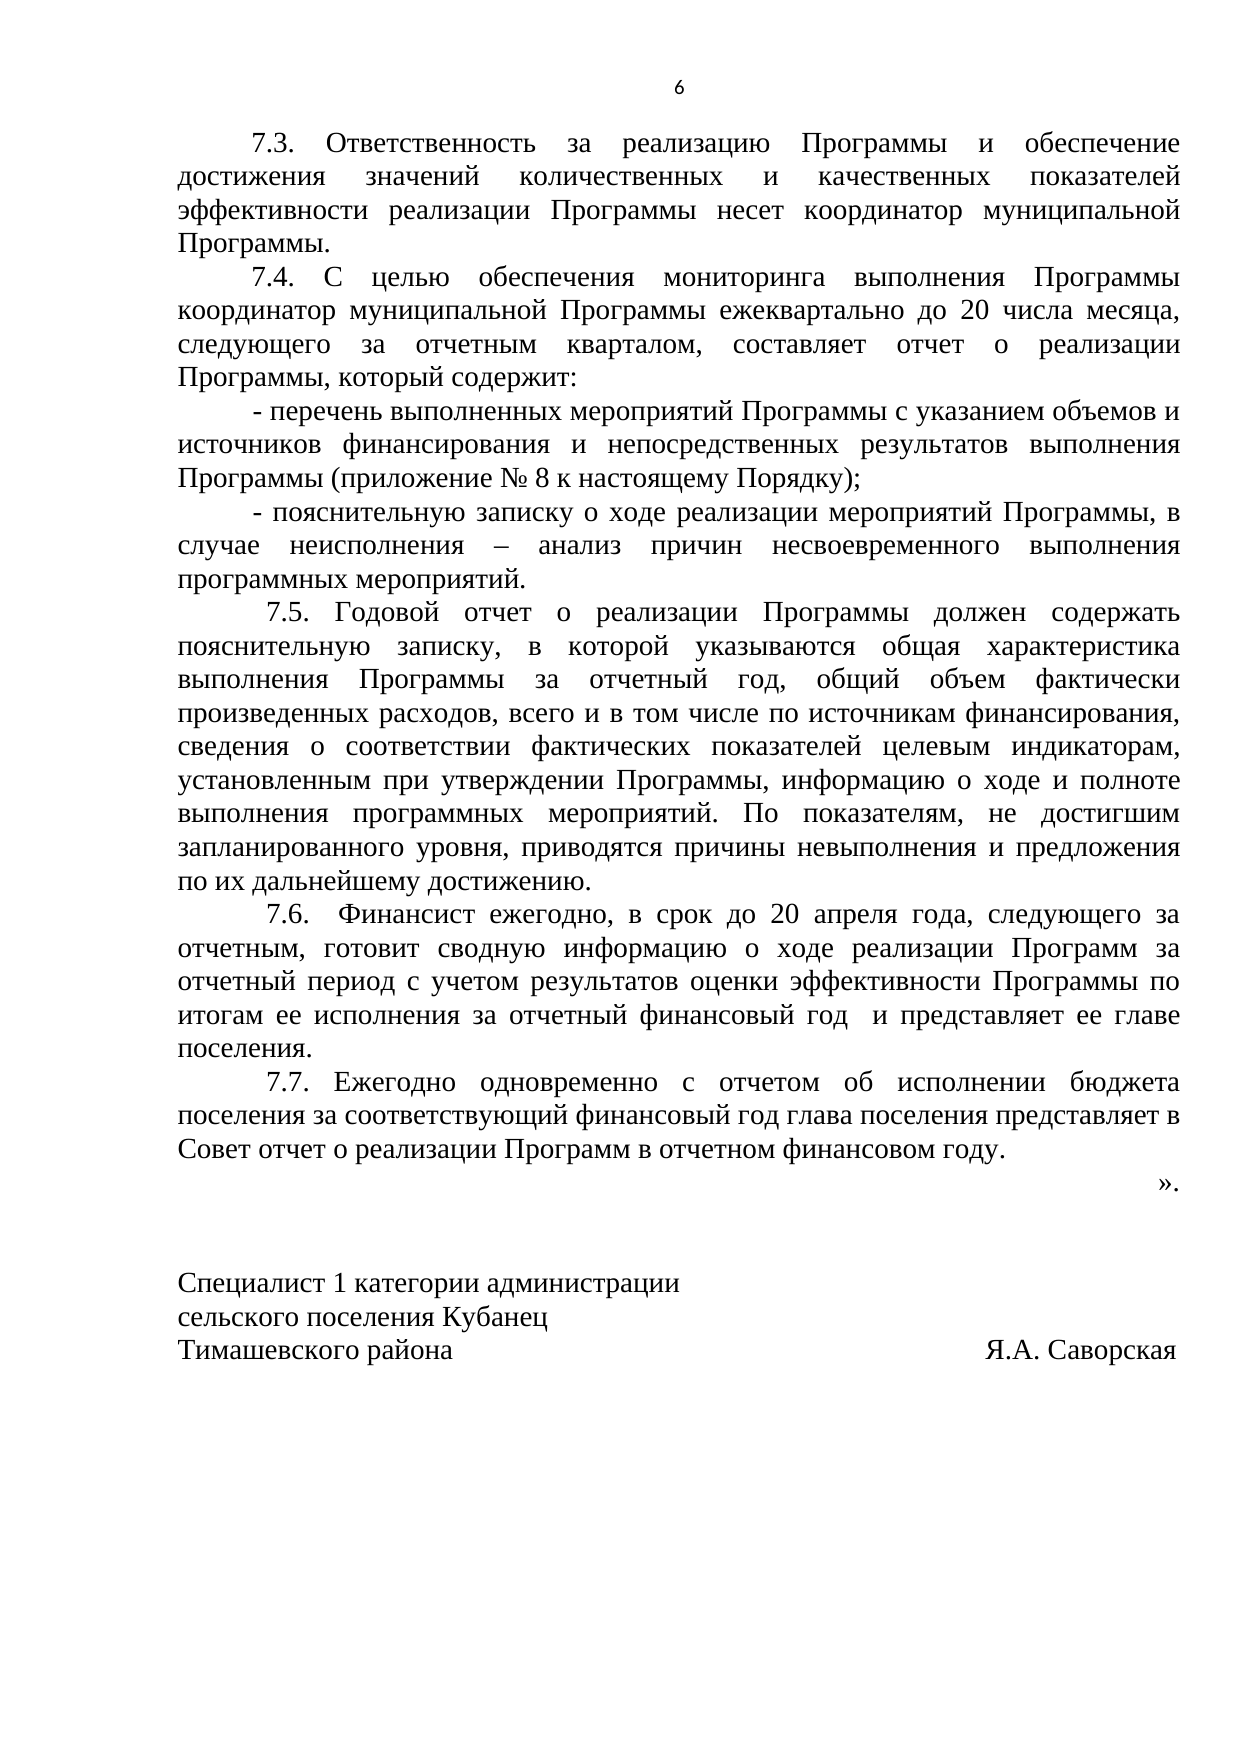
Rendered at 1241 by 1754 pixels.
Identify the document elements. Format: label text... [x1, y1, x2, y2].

text 7.3. Ответственность за реализацию Программы и обеспечение достижения значений количественных и качественных показателей эффективности реализации Программы несет координатор муниципальной Программы. [177, 125, 1181, 259]
text 7.5. Годовой отчет о реализации Программы должен содержать пояснительную записку, в которой указываются общая характеристика выполнения Программы за отчетный год, общий объем фактически произведенных расходов, всего и в том числе по источникам финансирования, сведения о соответствии фактических показателей целевым индикаторам, установленным при утверждении Программы, информацию о ходе и полноте выполнения программных мероприятий. По показателям, не достигшим запланированного уровня, приводятся причины невыполнения и предложения по их дальнейшему достижению. [177, 594, 1181, 896]
text ». [177, 1164, 1181, 1198]
text 7.7. Ежегодно одновременно с отчетом об исполнении бюджета поселения за соответствующий финансовый год глава поселения представляет в Совет отчет о реализации Программ в отчетном финансовом году. [177, 1064, 1181, 1164]
text 7.4. С целью обеспечения мониторинга выполнения Программы координатор муниципальной Программы ежеквартально до 20 числа месяца, следующего за отчетным кварталом, составляет отчет о реализации Программы, который содержит: [177, 259, 1181, 393]
text 7.6. Финансист ежегодно, в срок до 20 апреля года, следующего за отчетным, готовит сводную информацию о ходе реализации Программ за отчетный период с учетом результатов оценки эффективности Программы по итогам ее исполнения за отчетный финансовый год и представляет ее главе поселения. [177, 896, 1181, 1064]
text - пояснительную записку о ходе реализации мероприятий Программы, в случае неисполнения – анализ причин несвоевременного выполнения программных мероприятий. [177, 494, 1181, 594]
text сельского поселения Кубанец [177, 1299, 1181, 1332]
text Тимашевского района Я.А. Саворская [177, 1332, 1181, 1366]
text Специалист 1 категории администрации [177, 1265, 1181, 1299]
text - перечень выполненных мероприятий Программы с указанием объемов и источников финансирования и непосредственных результатов выполнения Программы (приложение № 8 к настоящему Порядку); [177, 393, 1181, 494]
